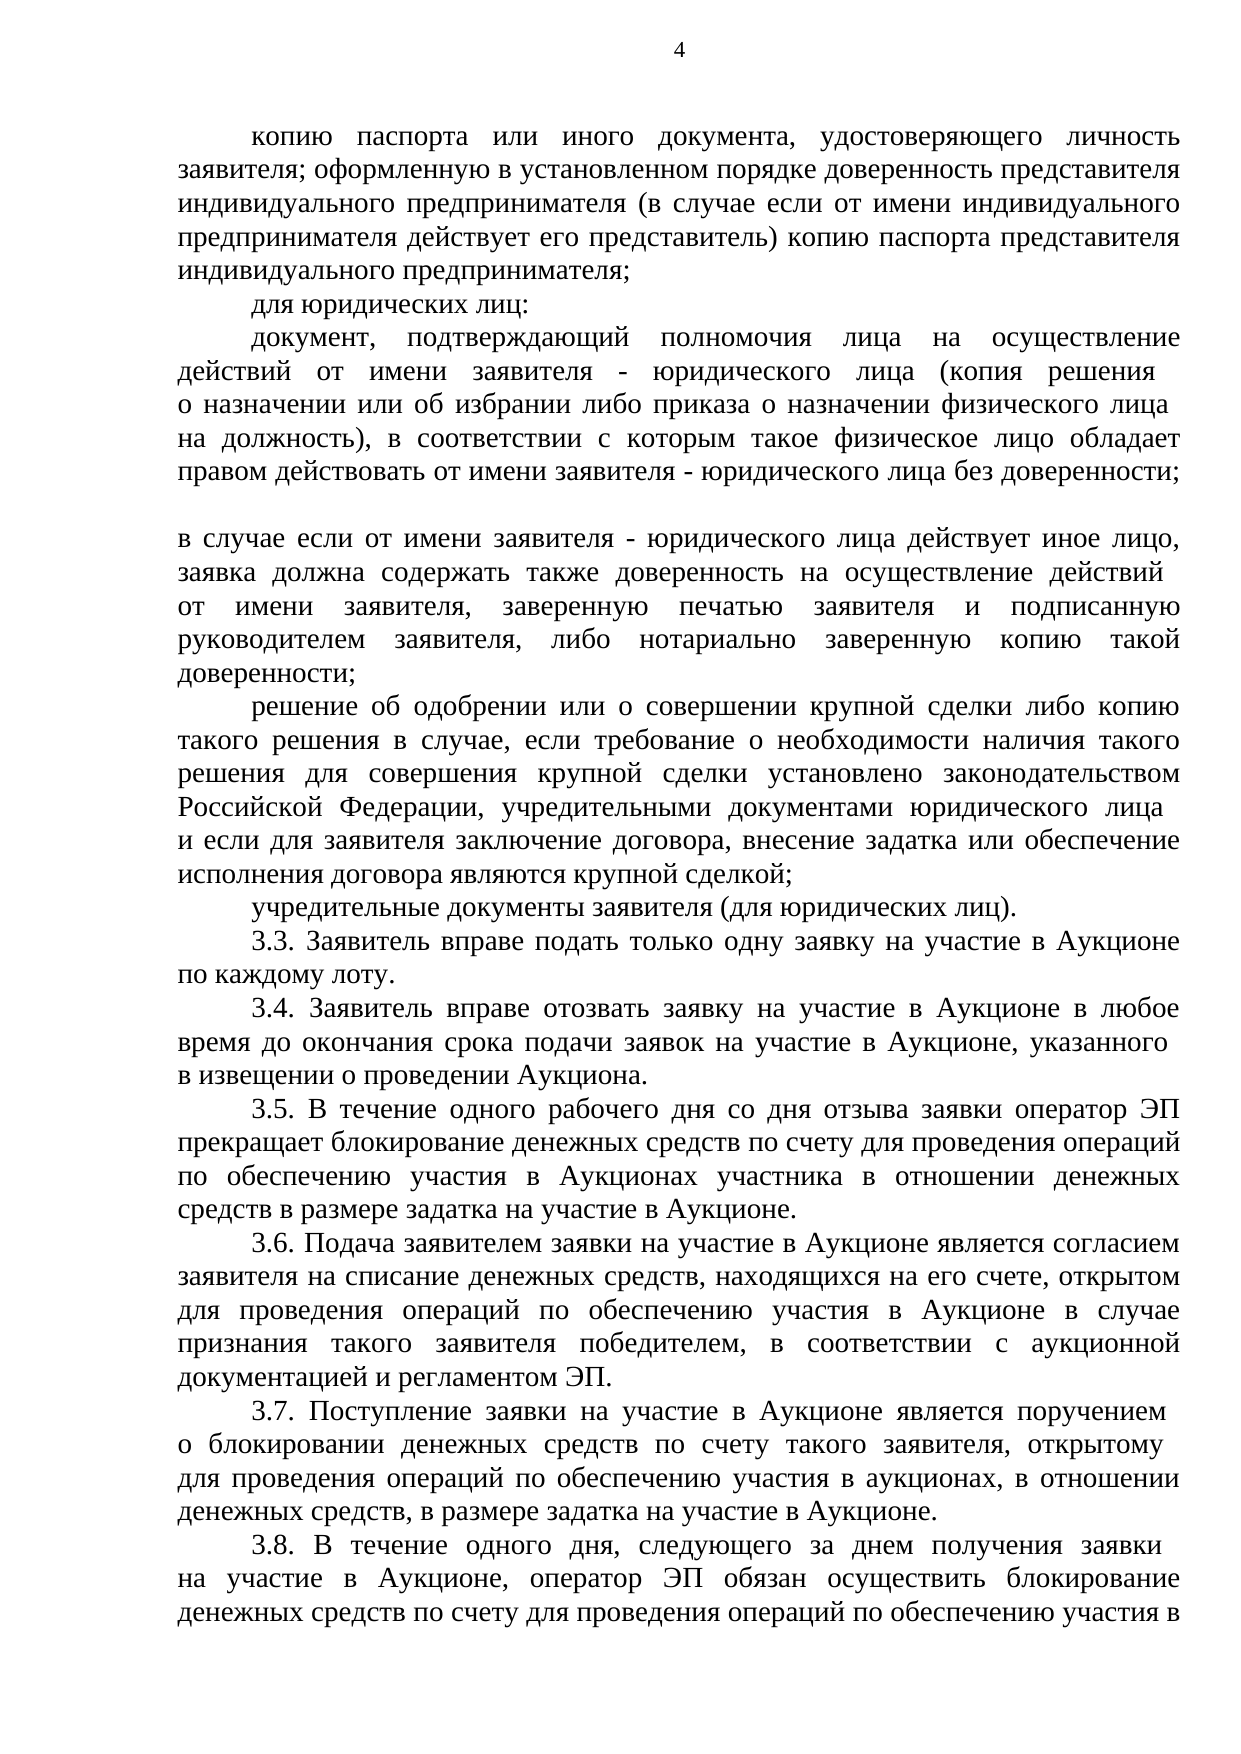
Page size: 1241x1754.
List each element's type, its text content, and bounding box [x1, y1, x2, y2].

list В течение одного рабочего дня со дня отзыва заявки оператор ЭП прекращает блокирование денежных средств по счету для проведения операций по обеспечению участия в Аукционах участника в отношении денежных средств в размере задатка на участие в Аукционе. [177, 1091, 1181, 1225]
text для юридических лиц: [177, 286, 1181, 319]
list Заявитель вправе подать только одну заявку на участие в Аукционе по каждому лоту. [177, 923, 1181, 990]
list Подача заявителем заявки на участие в Аукционе является согласием заявителя на списание денежных средств, находящихся на его счете, открытом для проведения операций по обеспечению участия в Аукционе в случае признания такого заявителя победителем, в соответствии с аукционной документацией и регламентом ЭП. [177, 1225, 1181, 1393]
text решение об одобрении или о совершении крупной сделки либо копию такого решения в случае, если требование о необходимости наличия такого решения для совершения крупной сделки установлено законодательством Российской Федерации, учредительными документами юридического лица и если для заявителя заключение договора, внесение задатка или обеспечение исполнения договора являются крупной сделкой; [177, 688, 1181, 889]
text документ, подтверждающий полномочия лица на осуществление действий от имени заявителя - юридического лица (копия решения о назначении или об избрании либо приказа о назначении физического лица на должность), в соответствии с которым такое физическое лицо обладает правом действовать от имени заявителя - юридического лица без доверенности; в случае если от имени заявителя - юридического лица действует иное лицо, заявка должна содержать также доверенность на осуществление действий от имени заявителя, заверенную печатью заявителя и подписанную руководителем заявителя, либо нотариально заверенную копию такой доверенности; [177, 319, 1181, 688]
text учредительные документы заявителя (для юридических лиц). [177, 889, 1181, 923]
text копию паспорта или иного документа, удостоверяющего личность заявителя; оформленную в установленном порядке доверенность представителя индивидуального предпринимателя (в случае если от имени индивидуального предпринимателя действует его представитель) копию паспорта представителя индивидуального предпринимателя; [177, 118, 1181, 286]
list Заявитель вправе отозвать заявку на участие в Аукционе в любое время до окончания срока подачи заявок на участие в Аукционе, указанного в извещении о проведении Аукциона. [177, 990, 1181, 1091]
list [177, 1527, 1181, 1627]
list Поступление заявки на участие в Аукционе является поручением о блокировании денежных средств по счету такого заявителя, открытому для проведения операций по обеспечению участия в аукционах, в отношении денежных средств, в размере задатка на участие в Аукционе. [177, 1393, 1181, 1527]
